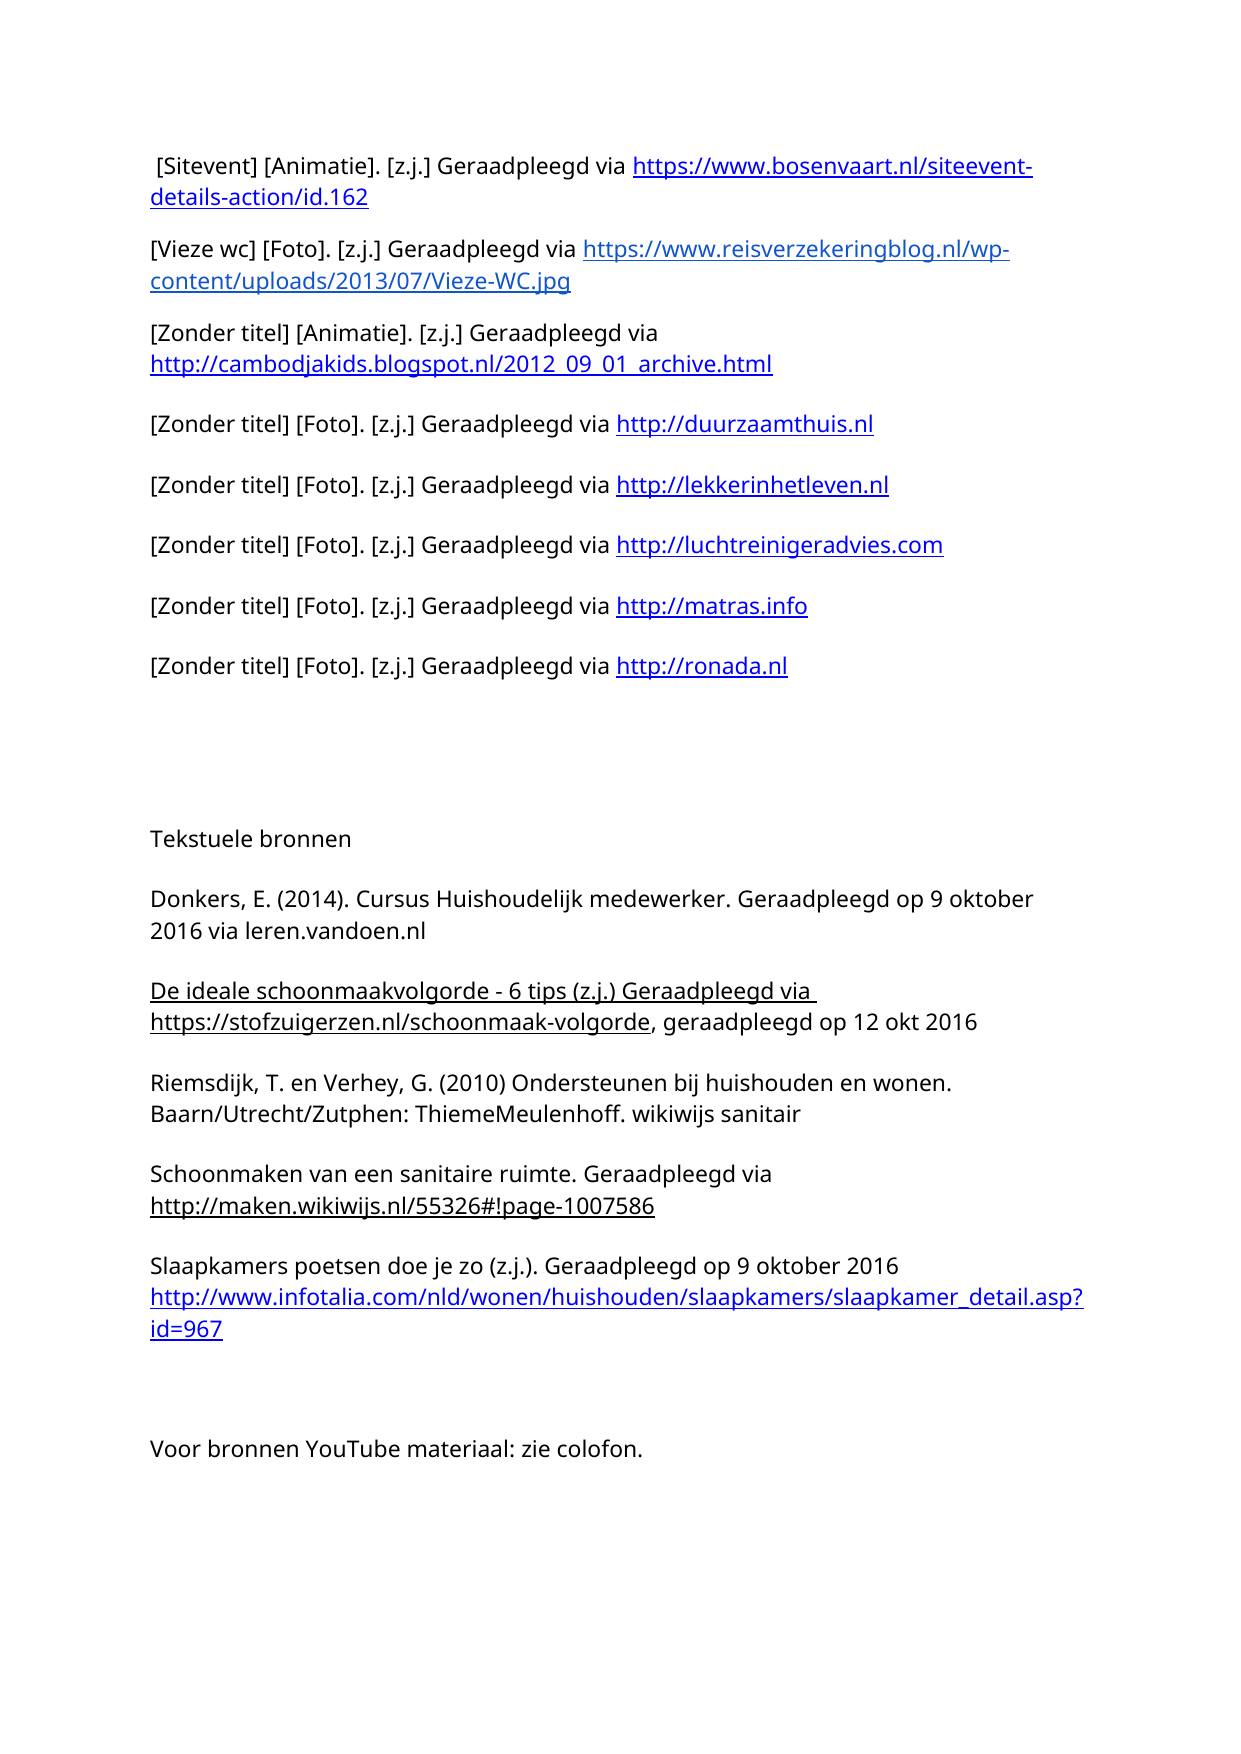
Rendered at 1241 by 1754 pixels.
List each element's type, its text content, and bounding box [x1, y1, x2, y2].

text [Zonder titel] [Foto]. [z.j.] Geraadpleegd via http://luchtreinigeradvies.com [150, 529, 1090, 560]
text Tekstuele bronnen [150, 823, 1090, 854]
text [Zonder titel] [Foto]. [z.j.] Geraadpleegd via http://lekkerinhetleven.nl [150, 469, 1090, 500]
text [Sitevent] [Animatie]. [z.j.] Geraadpleegd via https://www.bosenvaart.nl/siteevent-details-action/id.162 [150, 150, 1090, 212]
text [Zonder titel] [Foto]. [z.j.] Geraadpleegd via http://duurzaamthuis.nl [150, 408, 1090, 439]
text [Zonder titel] [Foto]. [z.j.] Geraadpleegd via http://matras.info [150, 589, 1090, 621]
text [Zonder titel] [Animatie]. [z.j.] Geraadpleegd via http://cambodjakids.blogspot.nl/2012_09_01_archive.html [150, 317, 1090, 379]
text [Vieze wc] [Foto]. [z.j.] Geraadpleegd via https://www.reisverzekeringblog.nl/wp-content/uploads/2013/07/Vieze-WC.jpg [150, 233, 1090, 296]
text Voor bronnen YouTube materiaal: zie colofon. [150, 1433, 1090, 1464]
text Donkers, E. (2014). Cursus Huishoudelijk medewerker. Geraadpleegd op 9 oktober 2016 via leren.vandoen.nl [150, 883, 1090, 946]
text Slaapkamers poetsen doe je zo (z.j.). Geraadpleegd op 9 oktober 2016 http://www.infotalia.com/nld/wonen/huishouden/slaapkamers/slaapkamer_detail.asp?id=967 [150, 1250, 1090, 1344]
text De ideale schoonmaakvolgorde - 6 tips (z.j.) Geraadpleegd via https://stofzuigerzen.nl/schoonmaak-volgorde, geraadpleegd op 12 okt 2016 [150, 975, 1090, 1037]
text [Zonder titel] [Foto]. [z.j.] Geraadpleegd via http://ronada.nl [150, 650, 1090, 681]
text Schoonmaken van een sanitaire ruimte. Geraadpleegd via http://maken.wikiwijs.nl/55326#!page-1007586 [150, 1158, 1090, 1221]
text Riemsdijk, T. en Verhey, G. (2010) Ondersteunen bij huishouden en wonen. Baarn/Utrecht/Zutphen: ThiemeMeulenhoff. wikiwijs sanitair [150, 1067, 1090, 1129]
